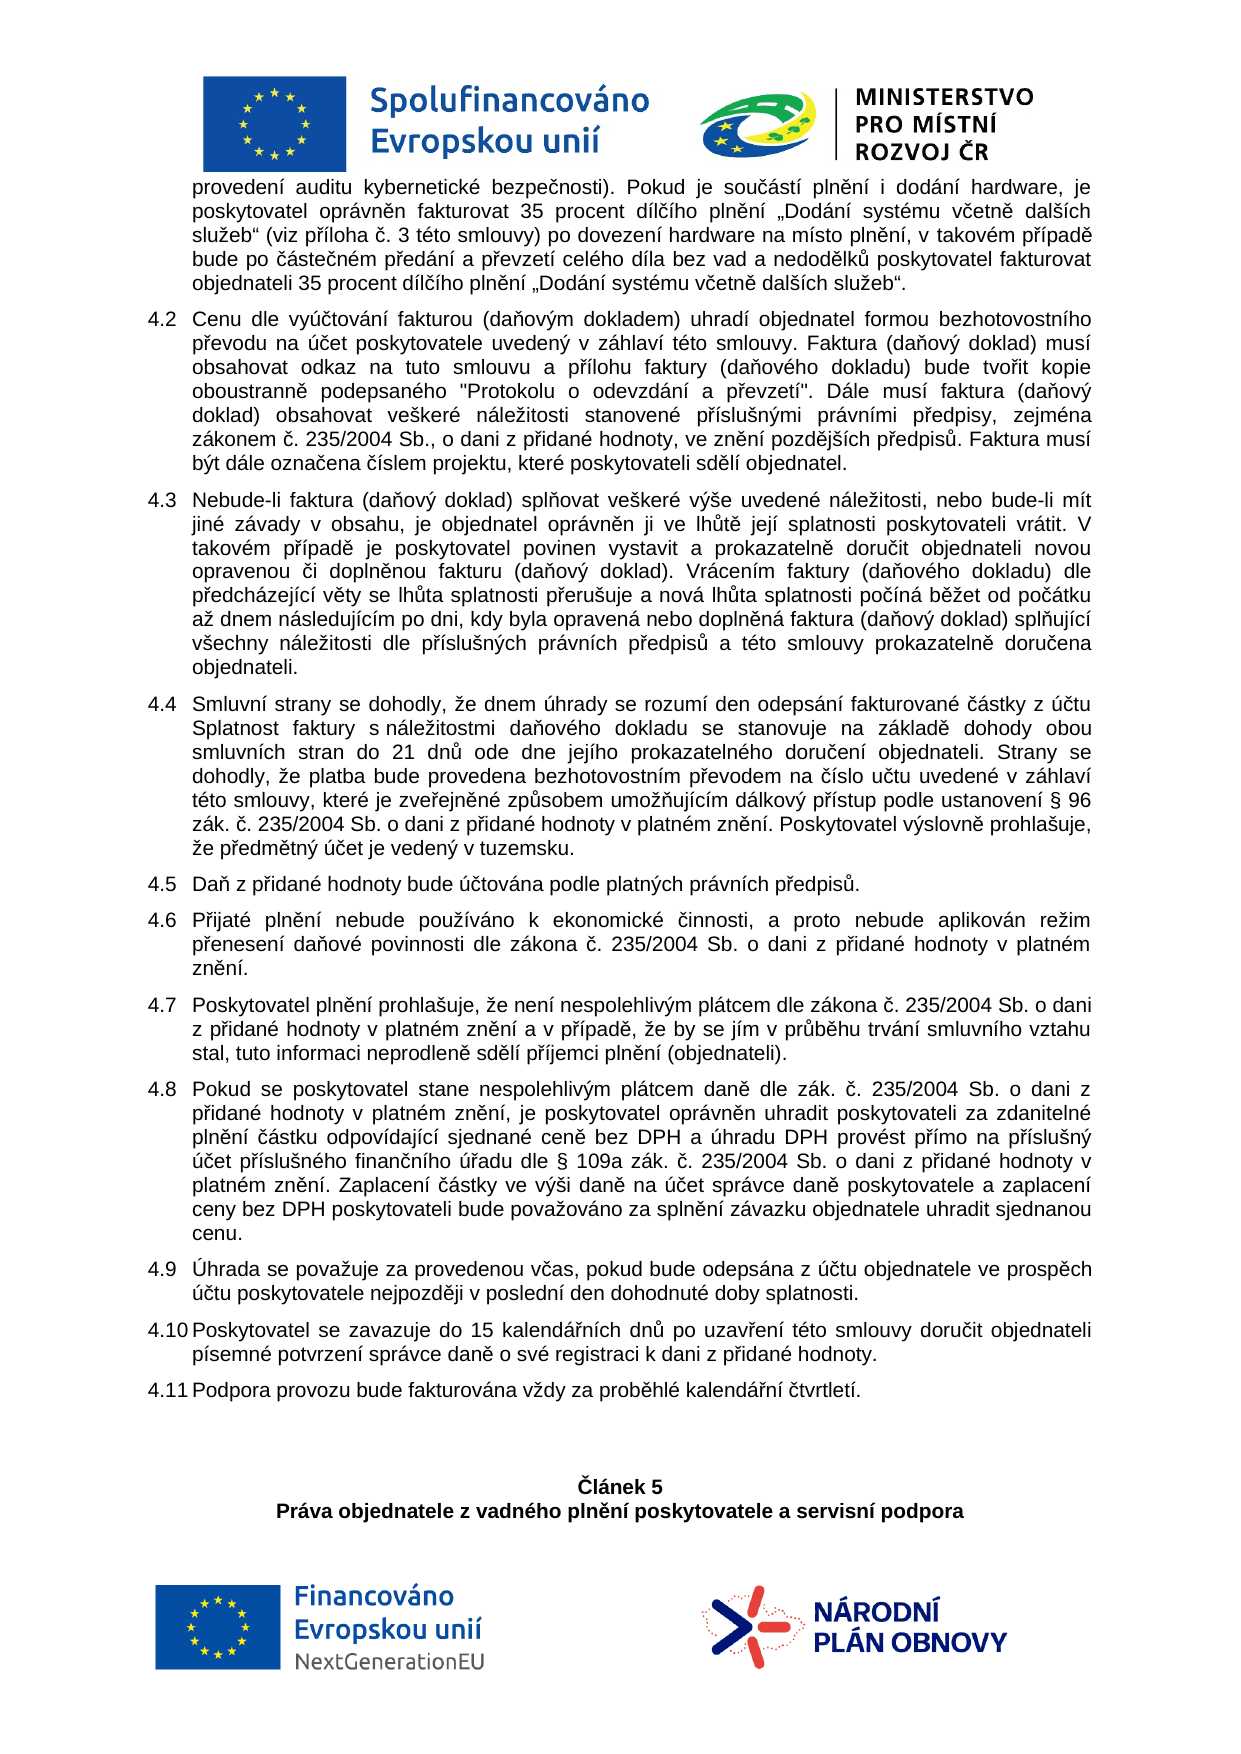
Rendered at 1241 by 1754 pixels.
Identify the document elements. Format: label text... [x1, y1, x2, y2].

list Přijaté plnění nebude používáno k ekonomické činnosti, a proto nebude aplikován režim přenesení daňové povinnosti dle zákona č. 235/2004 Sb. o dani z přidané hodnoty v platném znění. [148, 908, 1093, 980]
list Poskytovatel se zavazuje do 15 kalendářních dnů po uzavření této smlouvy doručit objednateli písemné potvrzení správce daně o své registraci k dani z přidané hodnoty. [148, 1318, 1093, 1366]
list Poskytovatel plnění prohlašuje, že není nespolehlivým plátcem dle zákona č. 235/2004 Sb. o dani z přidané hodnoty v platném znění a v případě, že by se jím v průběhu trvání smluvního vztahu stal, tuto informaci neprodleně sdělí příjemci plnění (objednateli). [148, 993, 1093, 1064]
list Smluvní strany se dohodly, že dnem úhrady se rozumí den odepsání fakturované částky z účtu Splatnost faktury s náležitostmi daňového dokladu se stanovuje na základě dohody obou smluvních stran do 21 dnů ode dne jejího prokazatelného doručení objednateli. Strany se dohodly, že platba bude provedena bezhotovostním převodem na číslo učtu uvedené v záhlaví této smlouvy, které je zveřejněné způsobem umožňujícím dálkový přístup podle ustanovení § 96 zák. č. 235/2004 Sb. o dani z přidané hodnoty v platném znění. Poskytovatel výslovně prohlašuje, že předmětný účet je vedený v tuzemsku. [148, 692, 1093, 859]
list Nebude-li faktura (daňový doklad) splňovat veškeré výše uvedené náležitosti, nebo bude-li mít jiné závady v obsahu, je objednatel oprávněn ji ve lhůtě její splatnosti poskytovateli vrátit. V takovém případě je poskytovatel povinen vystavit a prokazatelně doručit objednateli novou opravenou či doplněnou fakturu (daňový doklad). Vrácením faktury (daňového dokladu) dle předcházející věty se lhůta splatnosti přerušuje a nová lhůta splatnosti počíná běžet od počátku až dnem následujícím po dni, kdy byla opravená nebo doplněná faktura (daňový doklad) splňující všechny náležitosti dle příslušných právních předpisů a této smlouvy prokazatelně doručena objednateli. [148, 487, 1093, 679]
text Práva objednatele z vadného plnění poskytovatele a servisní podpora [148, 1499, 1093, 1523]
list Daň z přidané hodnoty bude účtována podle platných právních předpisů. [148, 872, 1093, 896]
text Článek 5 [148, 1475, 1093, 1499]
list Pokud se poskytovatel stane nespolehlivým plátcem daně dle zák. č. 235/2004 Sb. o dani z přidané hodnoty v platném znění, je poskytovatel oprávněn uhradit poskytovateli za zdanitelné plnění částku odpovídající sjednané ceně bez DPH a úhradu DPH provést přímo na příslušný účet příslušného finančního úřadu dle § 109a zák. č. 235/2004 Sb. o dani z přidané hodnoty v platném znění. Zaplacení částky ve výši daně na účet správce daně poskytovatele a zaplacení ceny bez DPH poskytovateli bude považováno za splnění závazku objednatele uhradit sjednanou cenu. [148, 1077, 1093, 1245]
picture [200, 73, 1040, 175]
list Cenu dle vyúčtování fakturou (daňovým dokladem) uhradí objednatel formou bezhotovostního převodu na účet poskytovatele uvedený v záhlaví této smlouvy. Faktura (daňový doklad) musí obsahovat odkaz na tuto smlouvu a přílohu faktury (daňového dokladu) bude tvořit kopie oboustranně podepsaného "Protokolu o odevzdání a převzetí". Dále musí faktura (daňový doklad) obsahovat veškeré náležitosti stanovené příslušnými právními předpisy, zejména zákonem č. 235/2004 Sb., o dani z přidané hodnoty, ve znění pozdějších předpisů. Faktura musí být dále označena číslem projektu, které poskytovateli sdělí objednatel. [148, 307, 1093, 475]
list Podpora provozu bude fakturována vždy za proběhlé kalendářní čtvrtletí. [148, 1378, 1093, 1402]
list Úhrada se považuje za provedenou včas, pokud bude odepsána z účtu objednatele ve prospěch účtu poskytovatele nejpozději v poslední den dohodnuté doby splatnosti. [148, 1257, 1093, 1305]
